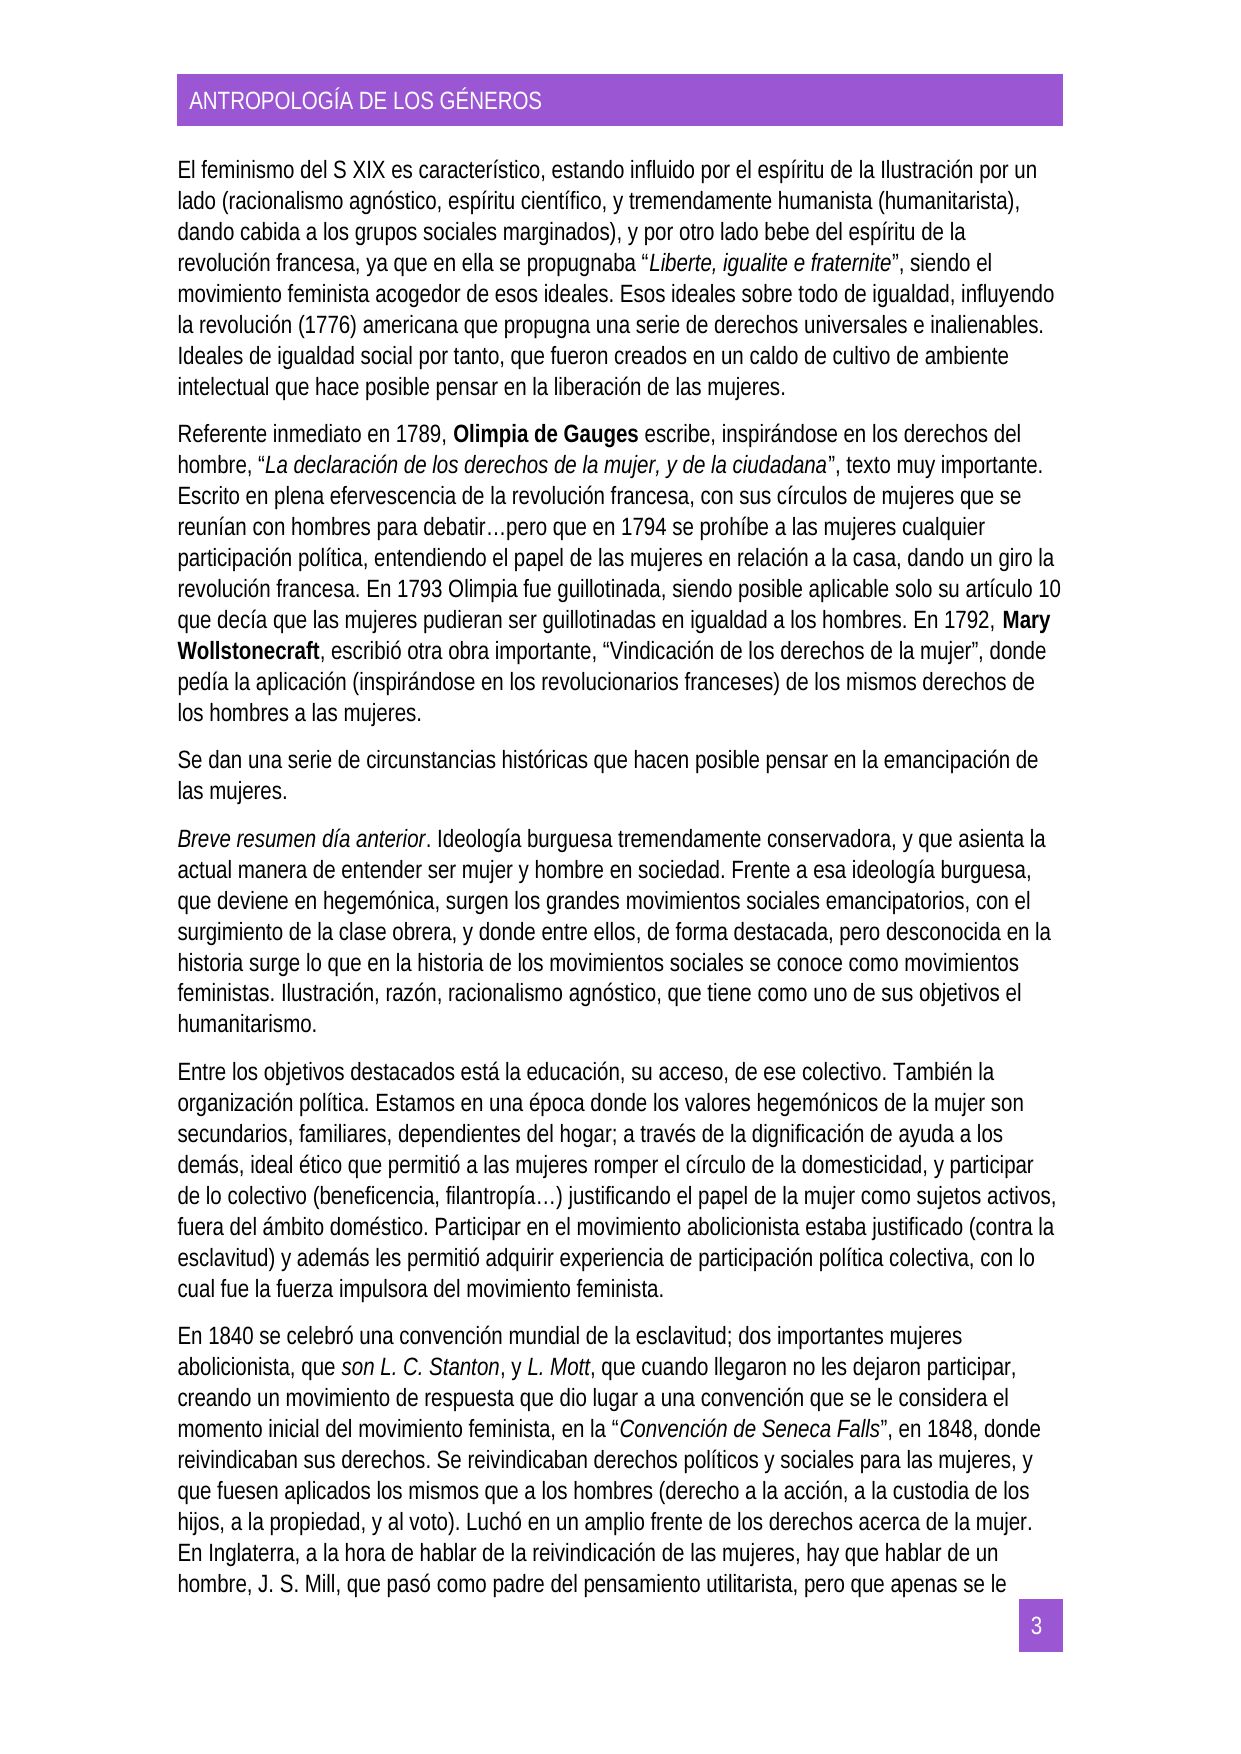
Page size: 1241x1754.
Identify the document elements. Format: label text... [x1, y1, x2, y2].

text El feminismo del S XIX es característico, estando influido por el espíritu de la Ilustración por un lado (racionalismo agnóstico, espíritu científico, y tremendamente humanista (humanitarista), dando cabida a los grupos sociales marginados), y por otro lado bebe del espíritu de la revolución francesa, ya que en ella se propugnaba “Liberte, igualite e fraternite”, siendo el movimiento feminista acogedor de esos ideales. Esos ideales sobre todo de igualdad, influyendo la revolución (1776) americana que propugna una serie de derechos universales e inalienables. Ideales de igualdad social por tanto, que fueron creados en un caldo de cultivo de ambiente intelectual que hace posible pensar en la liberación de las mujeres. [177, 155, 1063, 400]
text Entre los objetivos destacados está la educación, su acceso, de ese colectivo. También la organización política. Estamos en una época donde los valores hegemónicos de la mujer son secundarios, familiares, dependientes del hogar; a través de la dignificación de ayuda a los demás, ideal ético que permitió a las mujeres romper el círculo de la domesticidad, y participar de lo colectivo (beneficencia, filantropía…) justificando el papel de la mujer como sujetos activos, fuera del ámbito doméstico. Participar en el movimiento abolicionista estaba justificado (contra la esclavitud) y además les permitió adquirir experiencia de participación política colectiva, con lo cual fue la fuerza impulsora del movimiento feminista. [177, 1057, 1063, 1302]
text Referente inmediato en 1789, Olimpia de Gauges escribe, inspirándose en los derechos del hombre, “La declaración de los derechos de la mujer, y de la ciudadana”, texto muy importante. Escrito en plena efervescencia de la revolución francesa, con sus círculos de mujeres que se reunían con hombres para debatir…pero que en 1794 se prohíbe a las mujeres cualquier participación política, entendiendo el papel de las mujeres en relación a la casa, dando un giro la revolución francesa. En 1793 Olimpia fue guillotinada, siendo posible aplicable solo su artículo 10 que decía que las mujeres pudieran ser guillotinadas en igualdad a los hombres. En 1792, Mary Wollstonecraft, escribió otra obra importante, “Vindicación de los derechos de la mujer”, donde pedía la aplicación (inspirándose en los revolucionarios franceses) de los mismos derechos de los hombres a las mujeres. [177, 419, 1063, 726]
text Breve resumen día anterior. Ideología burguesa tremendamente conservadora, y que asienta la actual manera de entender ser mujer y hombre en sociedad. Frente a esa ideología burguesa, que deviene en hegemónica, surgen los grandes movimientos sociales emancipatorios, con el surgimiento de la clase obrera, y donde entre ellos, de forma destacada, pero desconocida en la historia surge lo que en la historia de los movimientos sociales se conoce como movimientos feministas. Ilustración, razón, racionalismo agnóstico, que tiene como uno de sus objetivos el humanitarismo. [177, 824, 1063, 1038]
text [177, 1321, 1063, 1597]
text Se dan una serie de circunstancias históricas que hacen posible pensar en la emancipación de las mujeres. [177, 745, 1063, 805]
